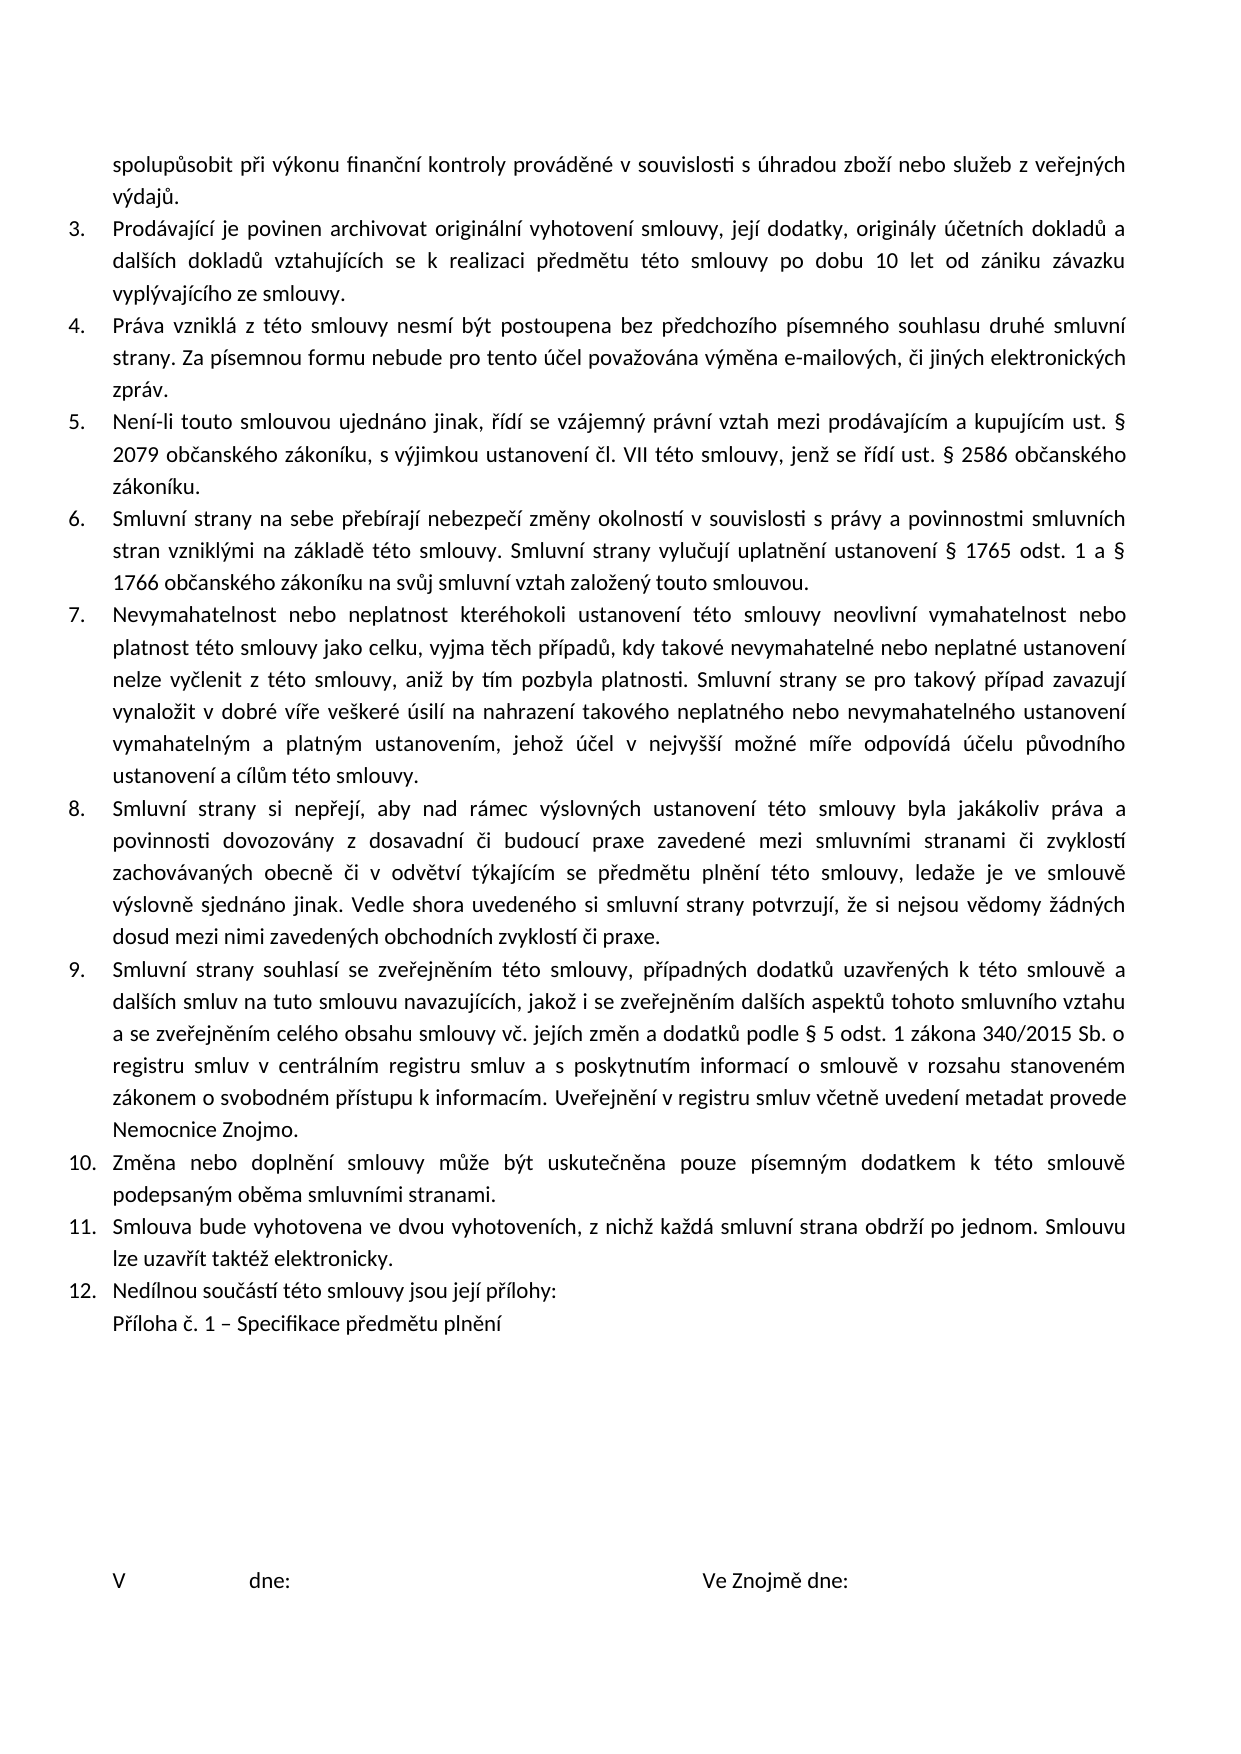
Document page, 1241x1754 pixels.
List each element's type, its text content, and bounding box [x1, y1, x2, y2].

list Smluvní strany souhlasí se zveřejněním této smlouvy, případných dodatků uzavřených k této smlouvě a dalších smluv na tuto smlouvu navazujících, jakož i se zveřejněním dalších aspektů tohoto smluvního vztahu a se zveřejněním celého obsahu smlouvy vč. jejích změn a dodatků podle § 5 odst. 1 zákona 340/2015 Sb. o registru smluv v centrálním registru smluv a s poskytnutím informací o smlouvě v rozsahu stanoveném zákonem o svobodném přístupu k informacím. Uveřejnění v registru smluv včetně uvedení metadat provede Nemocnice Znojmo. [68, 955, 1128, 1144]
list Smluvní strany si nepřejí, aby nad rámec výslovných ustanovení této smlouvy byla jakákoliv práva a povinnosti dovozovány z dosavadní či budoucí praxe zavedené mezi smluvními stranami či zvyklostí zachovávaných obecně či v odvětví týkajícím se předmětu plnění této smlouvy, ledaže je ve smlouvě výslovně sjednáno jinak. Vedle shora uvedeného si smluvní strany potvrzují, že si nejsou vědomy žádných dosud mezi nimi zavedených obchodních zvyklostí či praxe. [68, 794, 1128, 951]
text V dne: Ve Znojmě dne: [112, 1566, 1128, 1594]
list Smlouva bude vyhotovena ve dvou vyhotoveních, z nichž každá smluvní strana obdrží po jednom. Smlouvu lze uzavřít taktéž elektronicky. [68, 1212, 1128, 1272]
list Nedílnou součástí této smlouvy jsou její přílohy: [68, 1277, 1128, 1304]
list Nevymahatelnost nebo neplatnost kteréhokoli ustanovení této smlouvy neovlivní vymahatelnost nebo platnost této smlouvy jako celku, vyjma těch případů, kdy takové nevymahatelné nebo neplatné ustanovení nelze vyčlenit z této smlouvy, aniž by tím pozbyla platnosti. Smluvní strany se pro takový případ zavazují vynaložit v dobré víře veškeré úsilí na nahrazení takového neplatného nebo nevymahatelného ustanovení vymahatelným a platným ustanovením, jehož účel v nejvyšší možné míře odpovídá účelu původního ustanovení a cílům této smlouvy. [68, 601, 1128, 789]
list Není-li touto smlouvou ujednáno jinak, řídí se vzájemný právní vztah mezi prodávajícím a kupujícím ust. § 2079 občanského zákoníku, s výjimkou ustanovení čl. VII této smlouvy, jenž se řídí ust. § 2586 občanského zákoníku. [68, 407, 1128, 500]
list Prodávající je povinen archivovat originální vyhotovení smlouvy, její dodatky, originály účetních dokladů a dalších dokladů vztahujících se k realizaci předmětu této smlouvy po dobu 10 let od zániku závazku vyplývajícího ze smlouvy. [68, 214, 1128, 307]
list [68, 150, 1128, 210]
list Změna nebo doplnění smlouvy může být uskutečněna pouze písemným dodatkem k této smlouvě podepsaným oběma smluvními stranami. [68, 1148, 1128, 1208]
text Příloha č. 1 – Specifikace předmětu plnění [112, 1309, 1128, 1337]
list Práva vzniklá z této smlouvy nesmí být postoupena bez předchozího písemného souhlasu druhé smluvní strany. Za písemnou formu nebude pro tento účel považována výměna e-mailových, či jiných elektronických zpráv. [68, 311, 1128, 403]
list Smluvní strany na sebe přebírají nebezpečí změny okolností v souvislosti s právy a povinnostmi smluvních stran vzniklými na základě této smlouvy. Smluvní strany vylučují uplatnění ustanovení § 1765 odst. § 1766 občanského zákoníku na svůj smluvní vztah založený touto smlouvou. [68, 504, 1128, 596]
